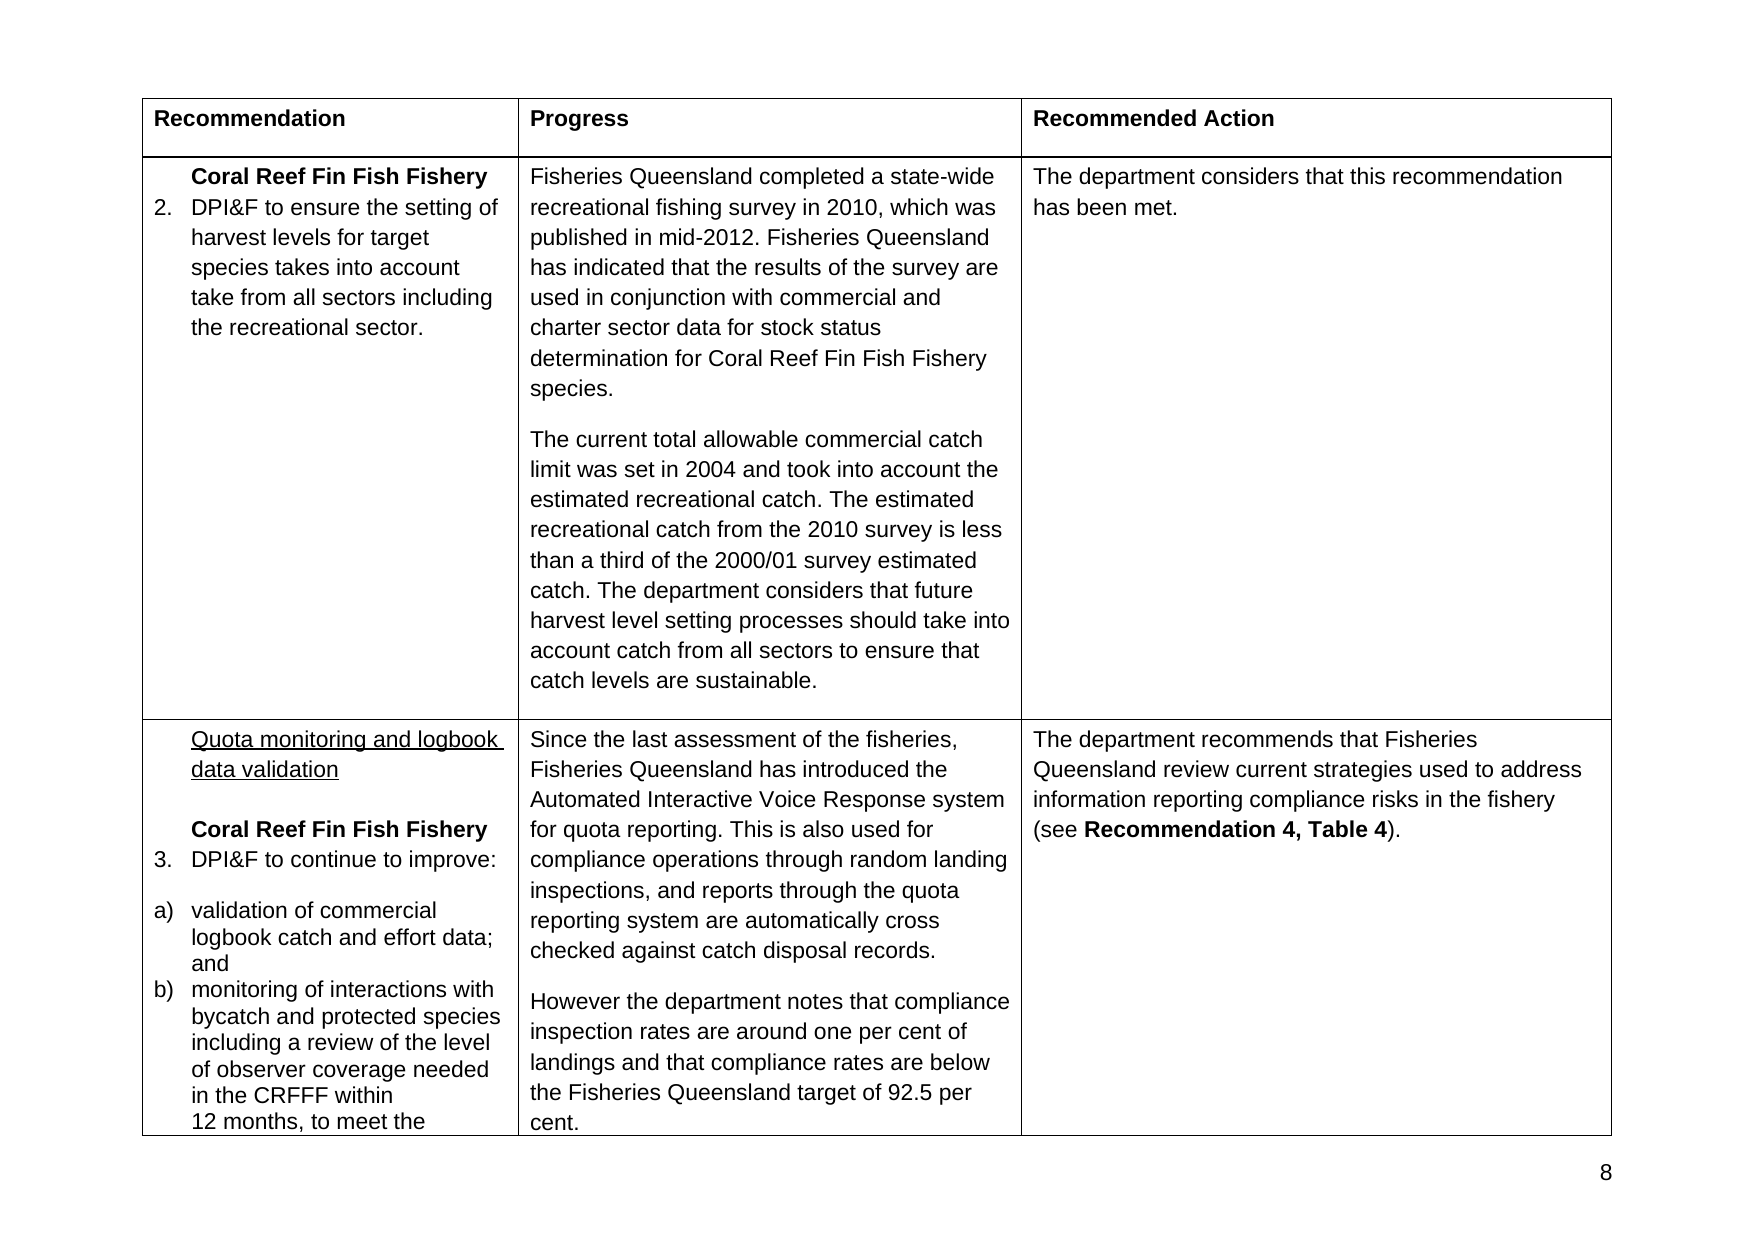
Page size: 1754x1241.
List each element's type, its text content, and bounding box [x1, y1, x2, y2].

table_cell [519, 720, 1021, 1135]
table_cell Coral Reef Fin Fish Fishery DPI&F to ensure the setting of harvest levels for target species takes into account take from all sectors including the recreational sector. [143, 158, 518, 718]
table_header Recommended Action [1022, 99, 1611, 156]
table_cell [1022, 720, 1611, 1135]
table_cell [143, 720, 518, 1135]
table_header Recommendation [143, 99, 518, 156]
table_cell The department considers that this recommendation has been met. [1022, 158, 1611, 718]
table_header Progress [519, 99, 1021, 156]
table_cell Fisheries Queensland completed a state-wide recreational fishing survey in 2010, which was published in mid-2012. Fisheries Queensland has indicated that the results of the survey are used in conjunction with commercial and charter sector data for stock status determination for Coral Reef Fin Fish Fishery species. The current total allowable commercial catch limit was set in 2004 and took into account the estimated recreational catch. The estimated recreational catch from the 2010 survey is less than a third of the 2000/01 survey estimated catch. The department considers that future harvest level setting processes should take into account catch from all sectors to ensure that catch levels are sustainable. [519, 158, 1021, 718]
